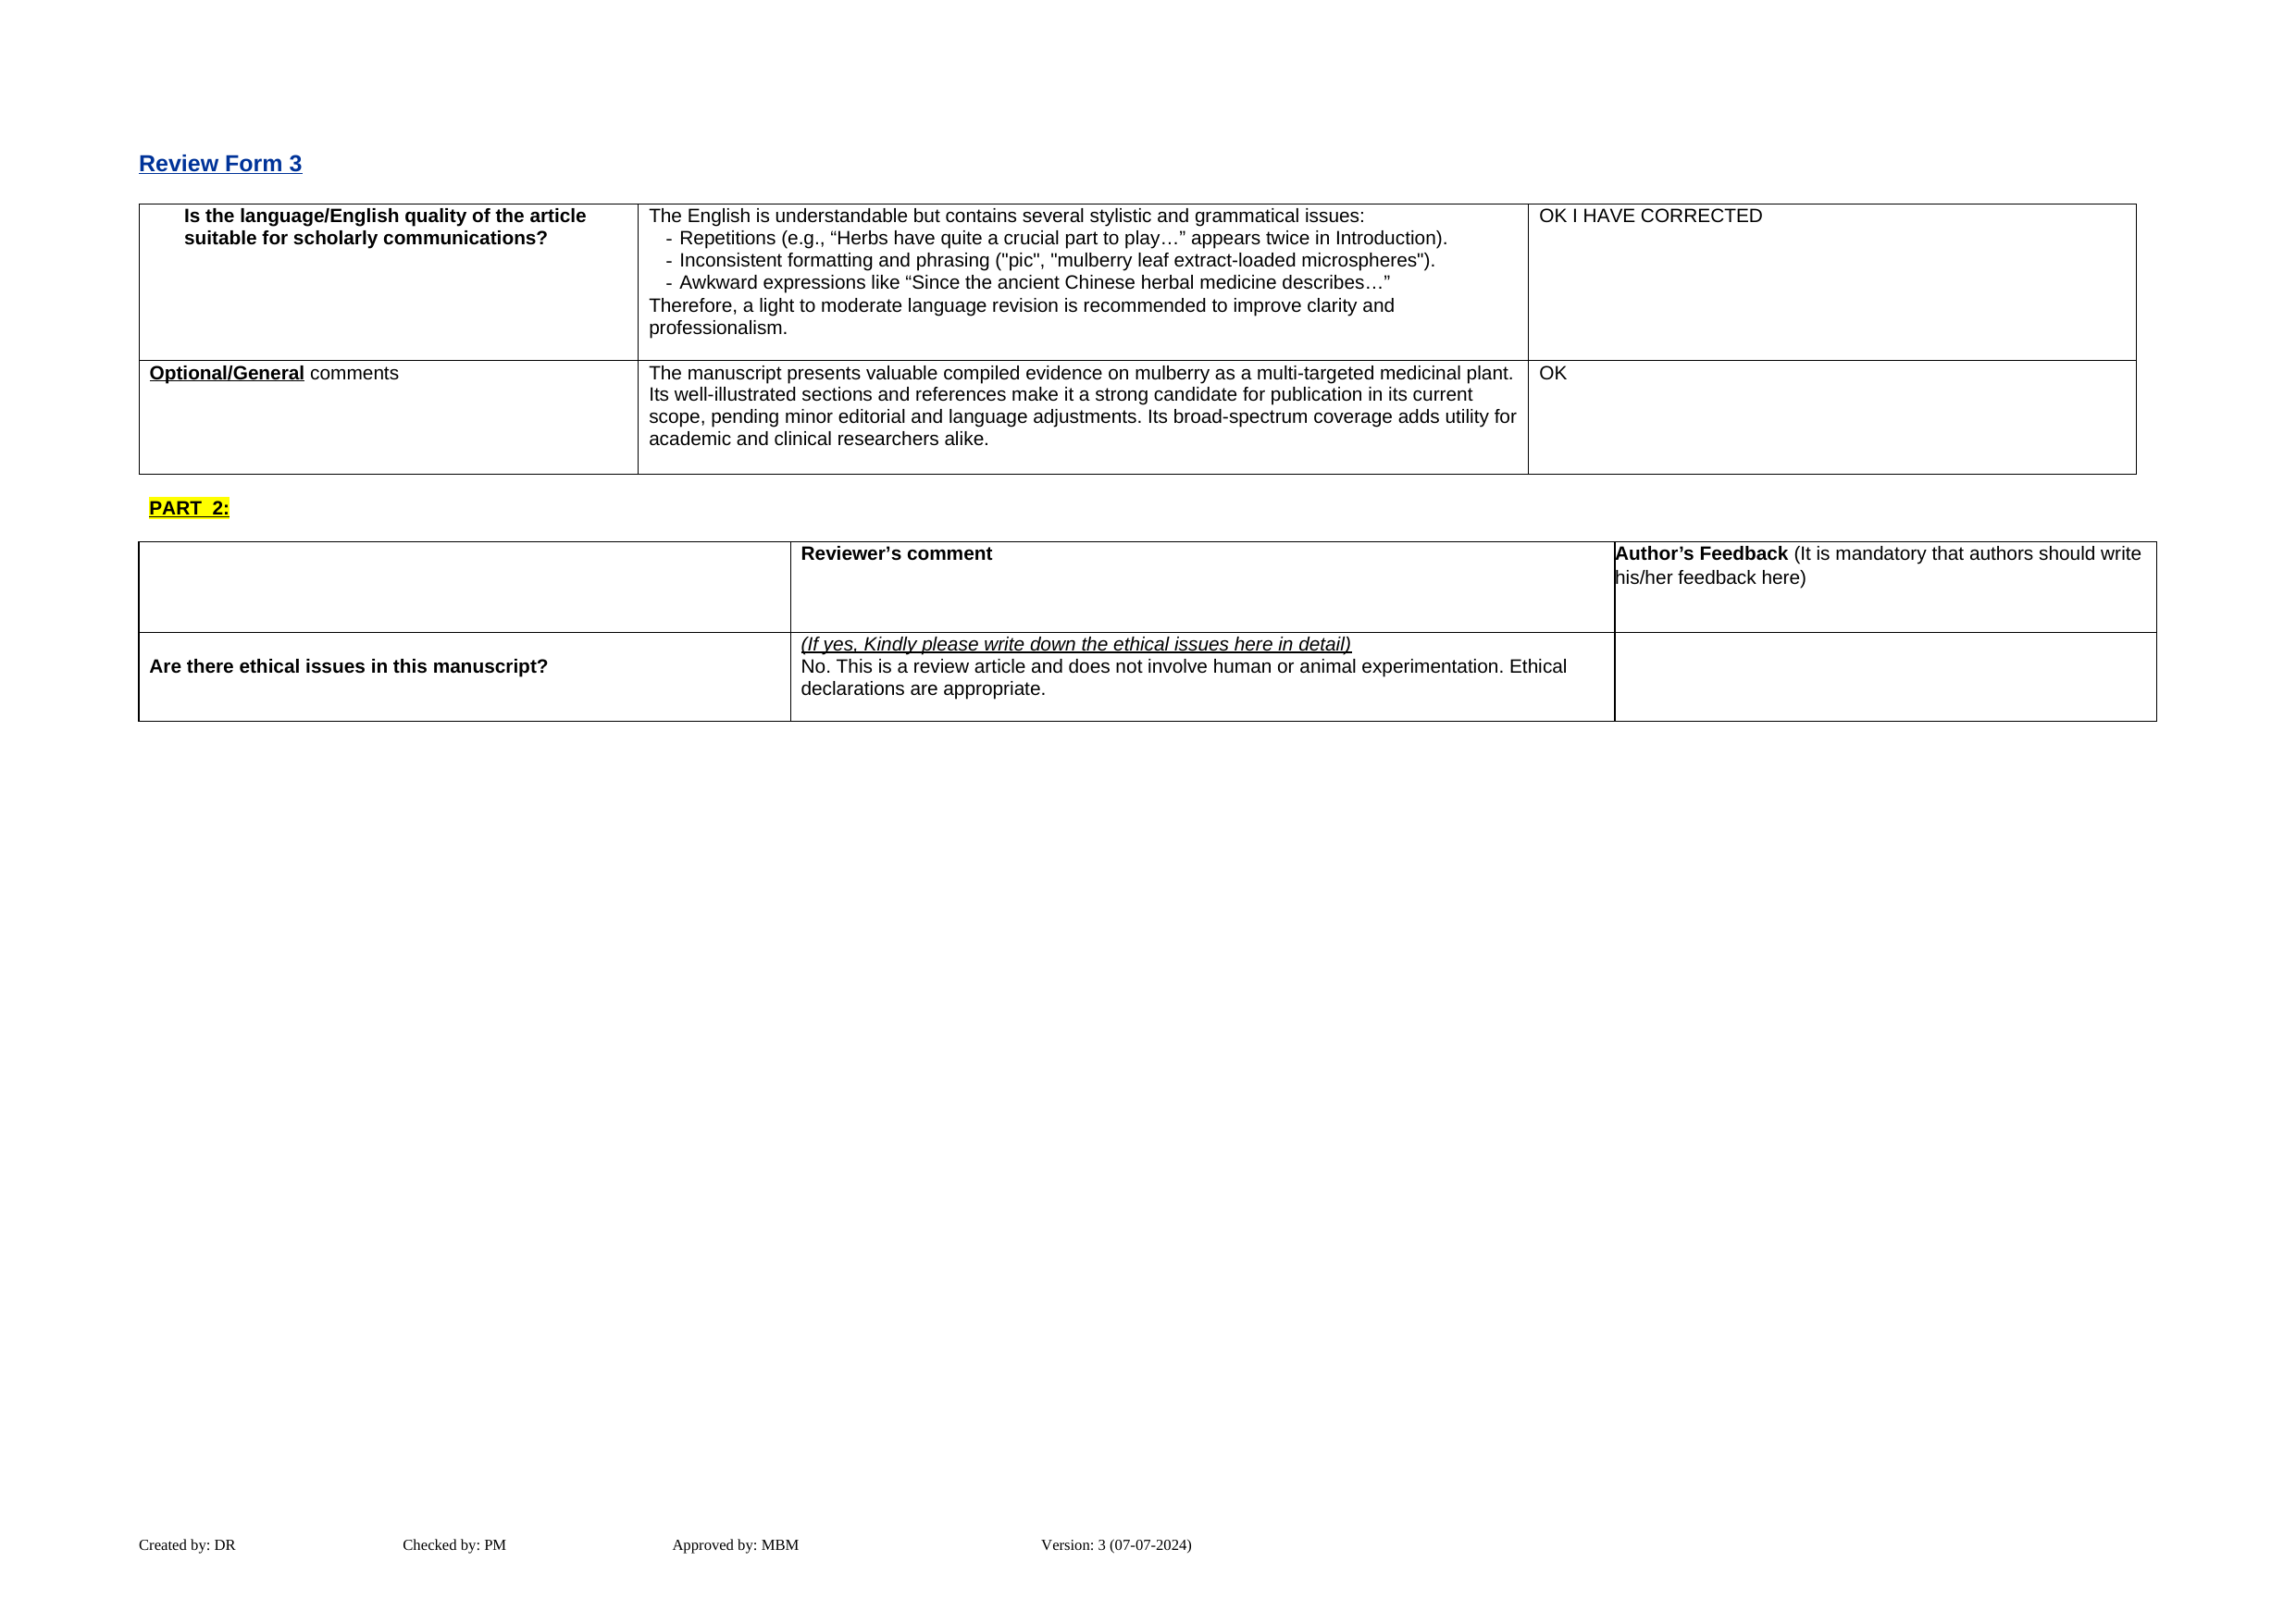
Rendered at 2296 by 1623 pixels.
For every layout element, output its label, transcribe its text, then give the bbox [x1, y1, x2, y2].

table_cell The English is understandable but contains several stylistic and grammatical issues: Repetitions (e.g., “Herbs have quite a crucial part to play…” appears twice in Introduction). Inconsistent formatting and phrasing ("pic", "mulberry leaf extract-loaded microspheres"). Awkward expressions like “Since the ancient Chinese herbal medicine describes…” Therefore, a light to moderate language revision is recommended to improve clarity and professionalism. [639, 204, 1528, 360]
table_cell (If yes, Kindly please write down the ethical issues here in detail) No. This is a review article and does not involve human or animal experimentation. Ethical declarations are appropriate. [791, 633, 1614, 721]
table_cell OK I HAVE CORRECTED [1529, 204, 2136, 360]
table_cell The manuscript presents valuable compiled evidence on mulberry as a multi-targeted medicinal plant. Its well-illustrated sections and references make it a strong candidate for publication in its current scope, pending minor editorial and language adjustments. Its broad-spectrum coverage adds utility for academic and clinical researchers alike. [639, 361, 1528, 474]
table_cell Author’s Feedback (It is mandatory that authors should write his/her feedback here) [1616, 542, 2156, 631]
table_cell Reviewer’s comment [791, 542, 1614, 631]
table_header PART 2: [139, 497, 2156, 541]
table_cell [140, 542, 790, 631]
table_cell OK [1529, 361, 2136, 474]
table_cell [1616, 633, 2156, 721]
table_cell Are there ethical issues in this manuscript? [140, 633, 790, 721]
table_cell Optional/General comments [140, 361, 638, 474]
table_cell Is the language/English quality of the article suitable for scholarly communications? [140, 204, 638, 360]
